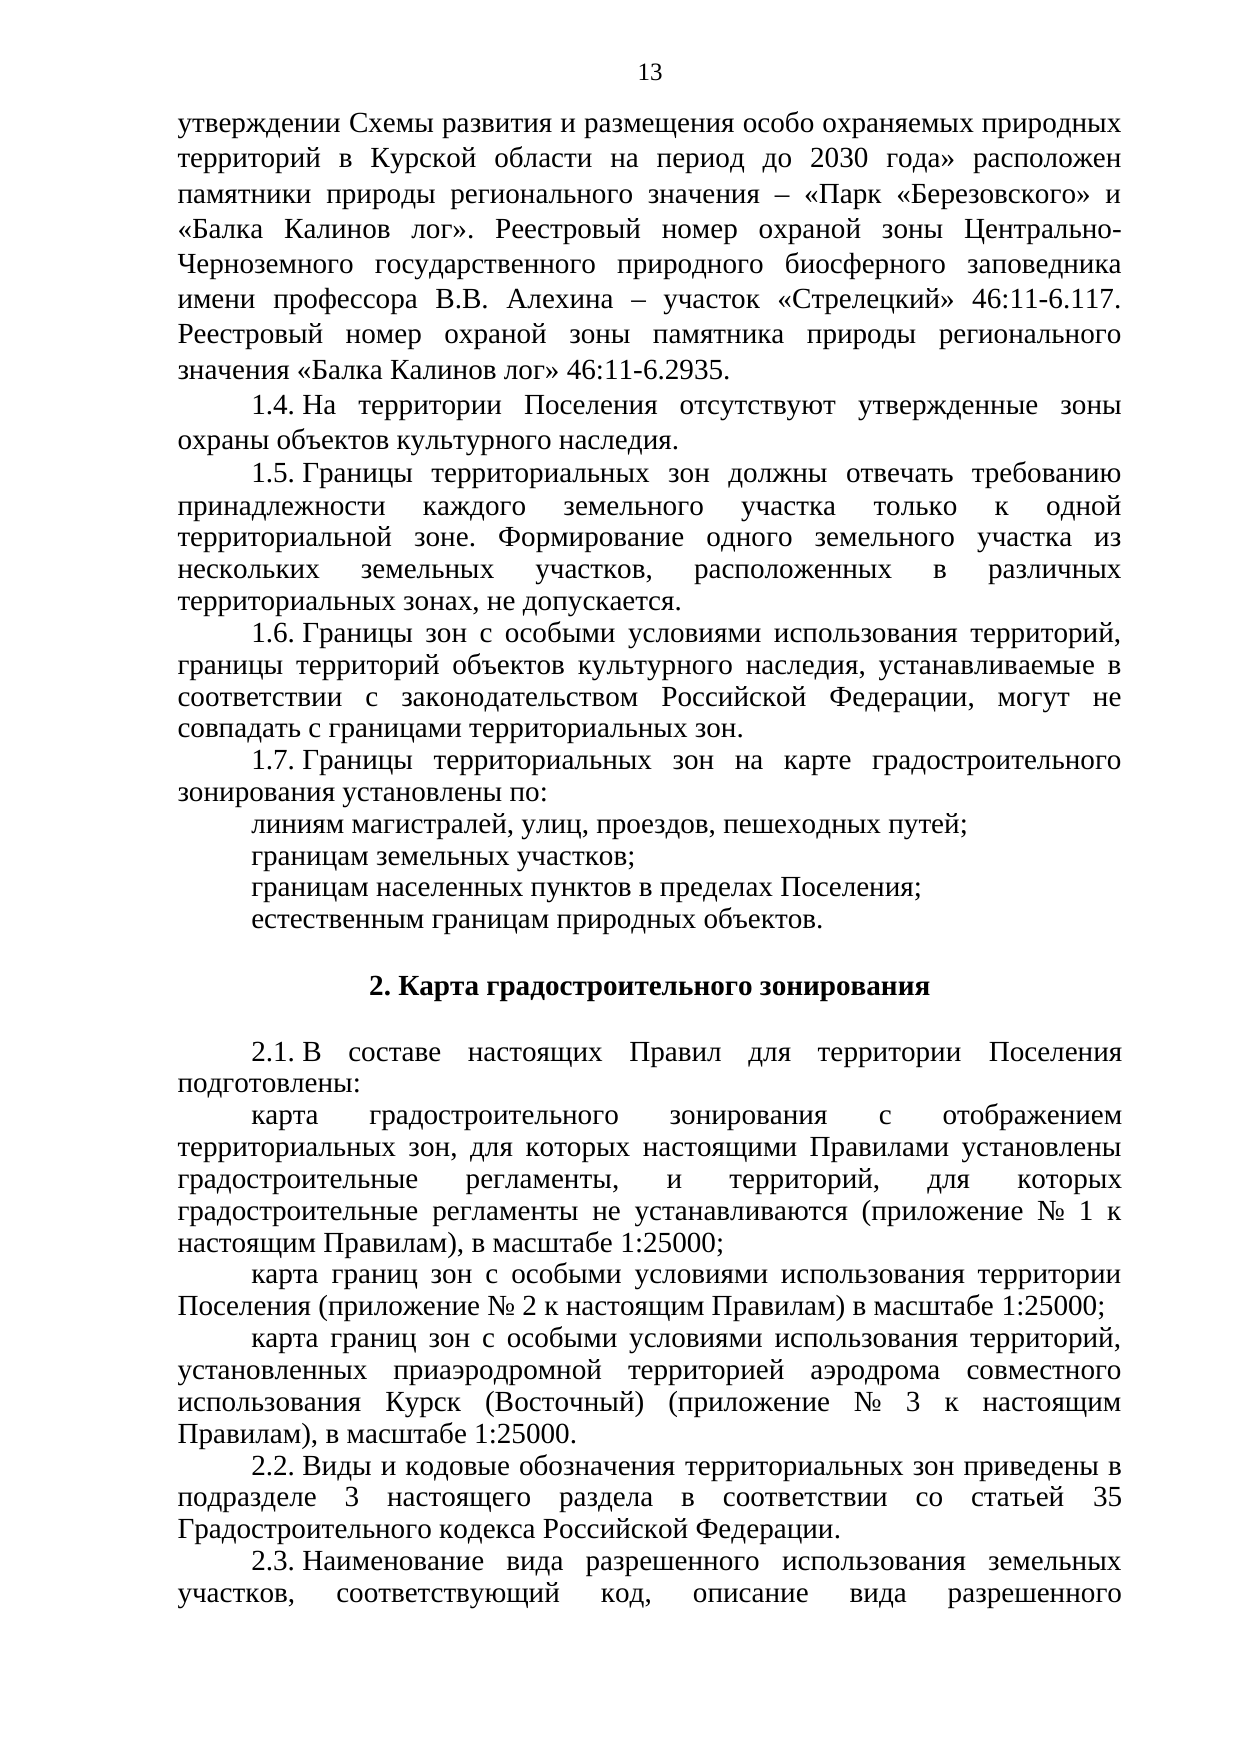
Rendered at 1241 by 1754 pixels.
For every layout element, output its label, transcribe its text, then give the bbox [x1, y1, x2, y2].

text карта границ зон с особыми условиями использования территории Поселения (приложение № 2 к настоящим Правилам) в масштабе 1:25000; [177, 1258, 1122, 1322]
text 2. Карта градостроительного зонирования [177, 968, 1122, 1002]
text 1.4. На территории Поселения отсутствуют утвержденные зоны охраны объектов культурного наследия. [177, 387, 1122, 456]
text 2.2. Виды и кодовые обозначения территориальных зон приведены в подразделе 3 настоящего раздела в соответствии со статьей 35 Градостроительного кодекса Российской Федерации. [177, 1449, 1122, 1545]
text естественным границам природных объектов. [177, 903, 1122, 935]
text линиям магистралей, улиц, проездов, пешеходных путей; [177, 808, 1122, 839]
text границам земельных участков; [177, 839, 1122, 871]
text карта градостроительного зонирования с отображением территориальных зон, для которых настоящими Правилами установлены градостроительные регламенты, и территорий, для которых градостроительные регламенты не устанавливаются (приложение № 1 к настоящим Правилам), в масштабе 1:25000; [177, 1099, 1122, 1258]
text границам населенных пунктов в пределах Поселения; [177, 871, 1122, 903]
text 1.7. Границы территориальных зон на карте градостроительного зонирования установлены по: [177, 744, 1122, 808]
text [177, 1545, 1122, 1609]
text 2.1. В составе настоящих Правил для территории Поселения подготовлены: [177, 1036, 1122, 1099]
text 1.5. Границы территориальных зон должны отвечать требованию принадлежности каждого земельного участка только к одной территориальной зоне. Формирование одного земельного участка из нескольких земельных участков, расположенных в различных территориальных зонах, не допускается. [177, 457, 1122, 617]
text карта границ зон с особыми условиями использования территорий, установленных приаэродромной территорией аэродрома совместного использования Курск (Восточный) (приложение № 3 к настоящим Правилам), в масштабе 1:25000. [177, 1322, 1122, 1449]
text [177, 105, 1122, 385]
text 1.6. Границы зон с особыми условиями использования территорий, границы территорий объектов культурного наследия, устанавливаемые в соответствии с законодательством Российской Федерации, могут не совпадать с границами территориальных зон. [177, 617, 1122, 744]
